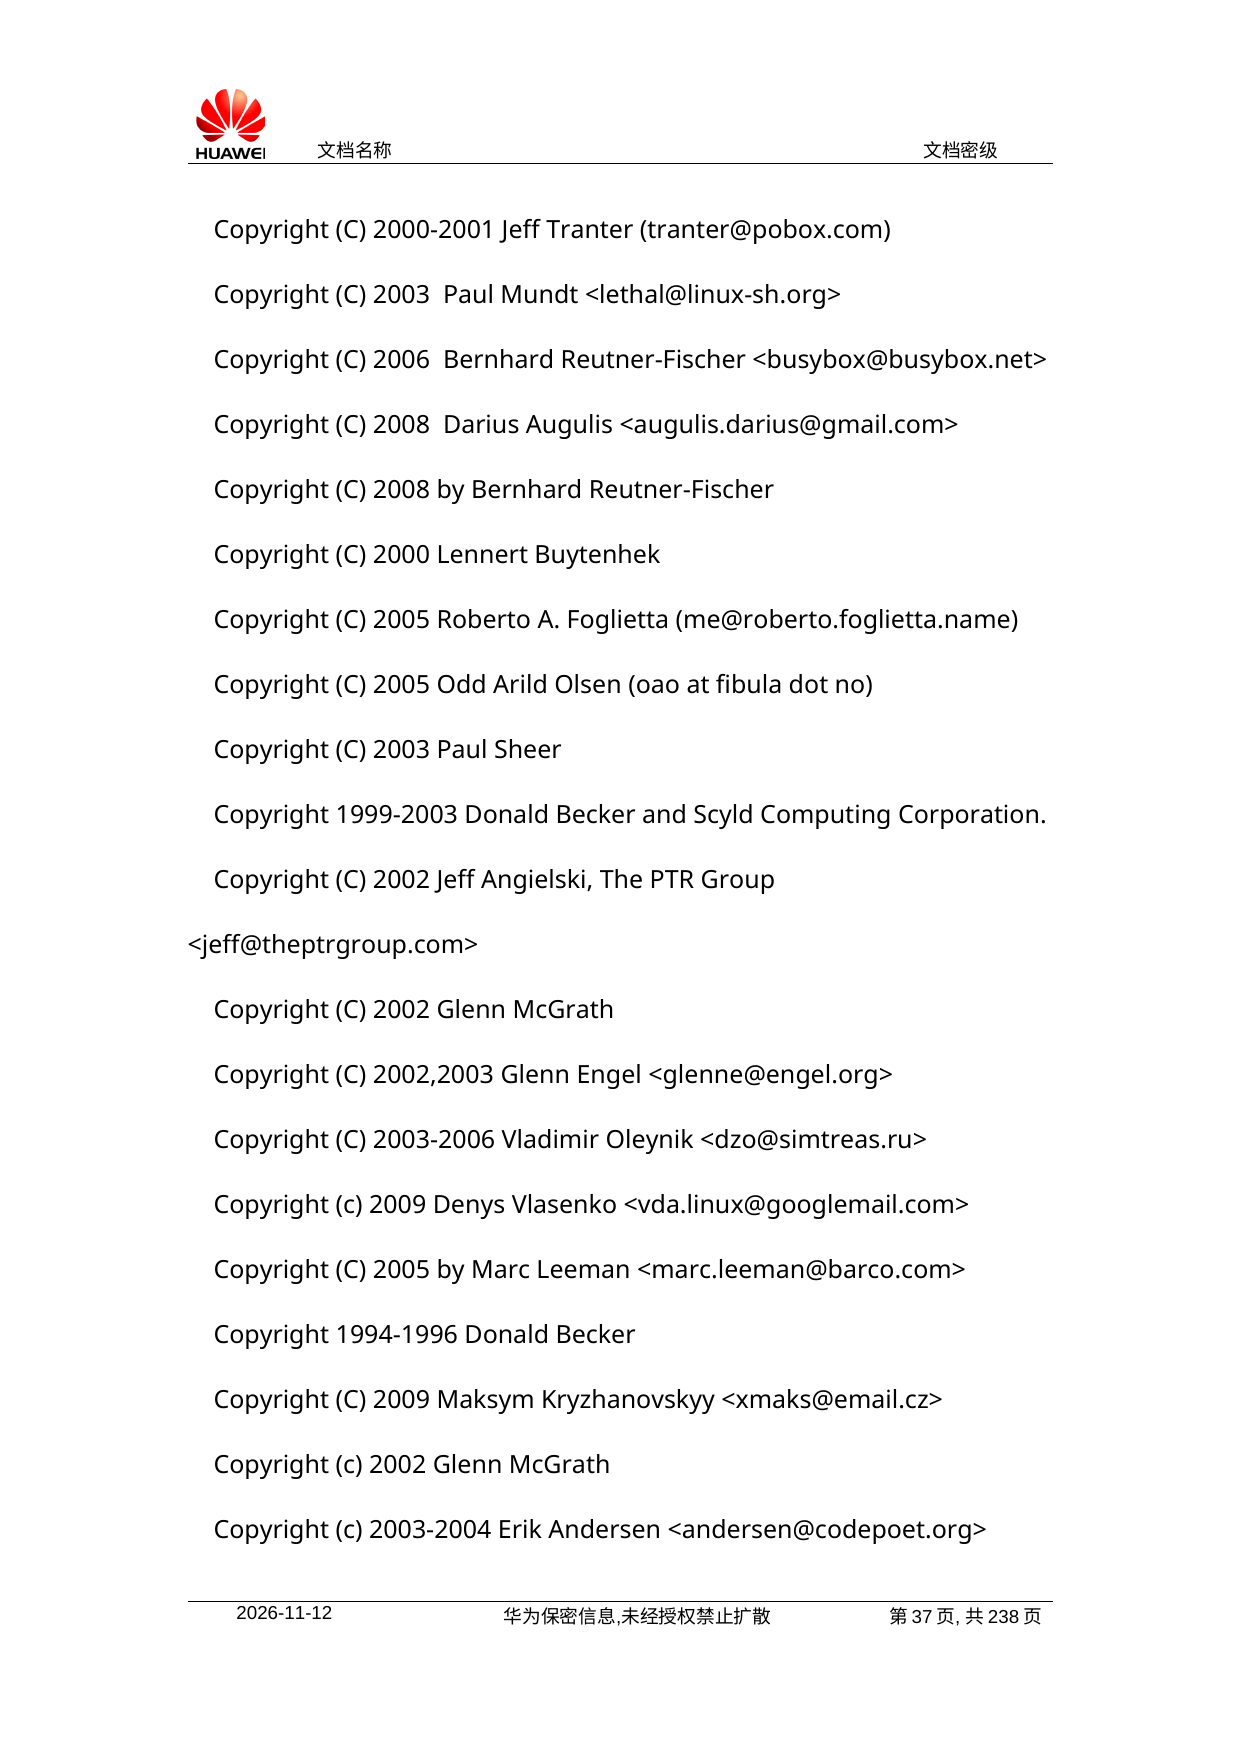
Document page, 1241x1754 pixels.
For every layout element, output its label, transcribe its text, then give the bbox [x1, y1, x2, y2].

text Copyright (C) 2008 Darius Augulis <augulis.darius@gmail.com> [187, 391, 1053, 456]
text Copyright (C) 2005 by Marc Leeman <marc.leeman@barco.com> [187, 1236, 1053, 1301]
text Copyright (c) 2003-2004 Erik Andersen <andersen@codepoet.org> [187, 1496, 1053, 1561]
text Copyright 1994-1996 Donald Becker [187, 1301, 1053, 1366]
picture [196, 89, 265, 159]
text Copyright (C) 2009 Maksym Kryzhanovskyy <xmaks@email.cz> [187, 1366, 1053, 1431]
text Copyright 1999-2003 Donald Becker and Scyld Computing Corporation. [187, 781, 1053, 846]
text Copyright (C) 2003 Paul Sheer [187, 716, 1053, 781]
text Copyright (C) 2008 by Bernhard Reutner-Fischer [187, 456, 1053, 521]
text Copyright (C) 2002 Glenn McGrath [187, 976, 1053, 1041]
text Copyright (C) 2003 Paul Mundt <lethal@linux-sh.org> [187, 261, 1053, 326]
text Copyright (C) 2003-2006 Vladimir Oleynik <dzo@simtreas.ru> [187, 1106, 1053, 1171]
text Copyright (c) 2002 Glenn McGrath [187, 1431, 1053, 1496]
text Copyright (C) 2005 Odd Arild Olsen (oao at fibula dot no) [187, 651, 1053, 716]
text Copyright (C) 2002 Jeff Angielski, The PTR Group <jeff@theptrgroup.com> [187, 846, 1053, 976]
text Copyright (C) 2000-2001 Jeff Tranter (tranter@pobox.com) [187, 196, 1053, 261]
text Copyright (C) 2005 Roberto A. Foglietta (me@roberto.foglietta.name) [187, 586, 1053, 651]
text Copyright (C) 2000 Lennert Buytenhek [187, 521, 1053, 586]
text Copyright (c) 2009 Denys Vlasenko <vda.linux@googlemail.com> [187, 1171, 1053, 1236]
text Copyright (C) 2002,2003 Glenn Engel <glenne@engel.org> [187, 1041, 1053, 1106]
text Copyright (C) 2006 Bernhard Reutner-Fischer <busybox@busybox.net> [187, 326, 1053, 391]
